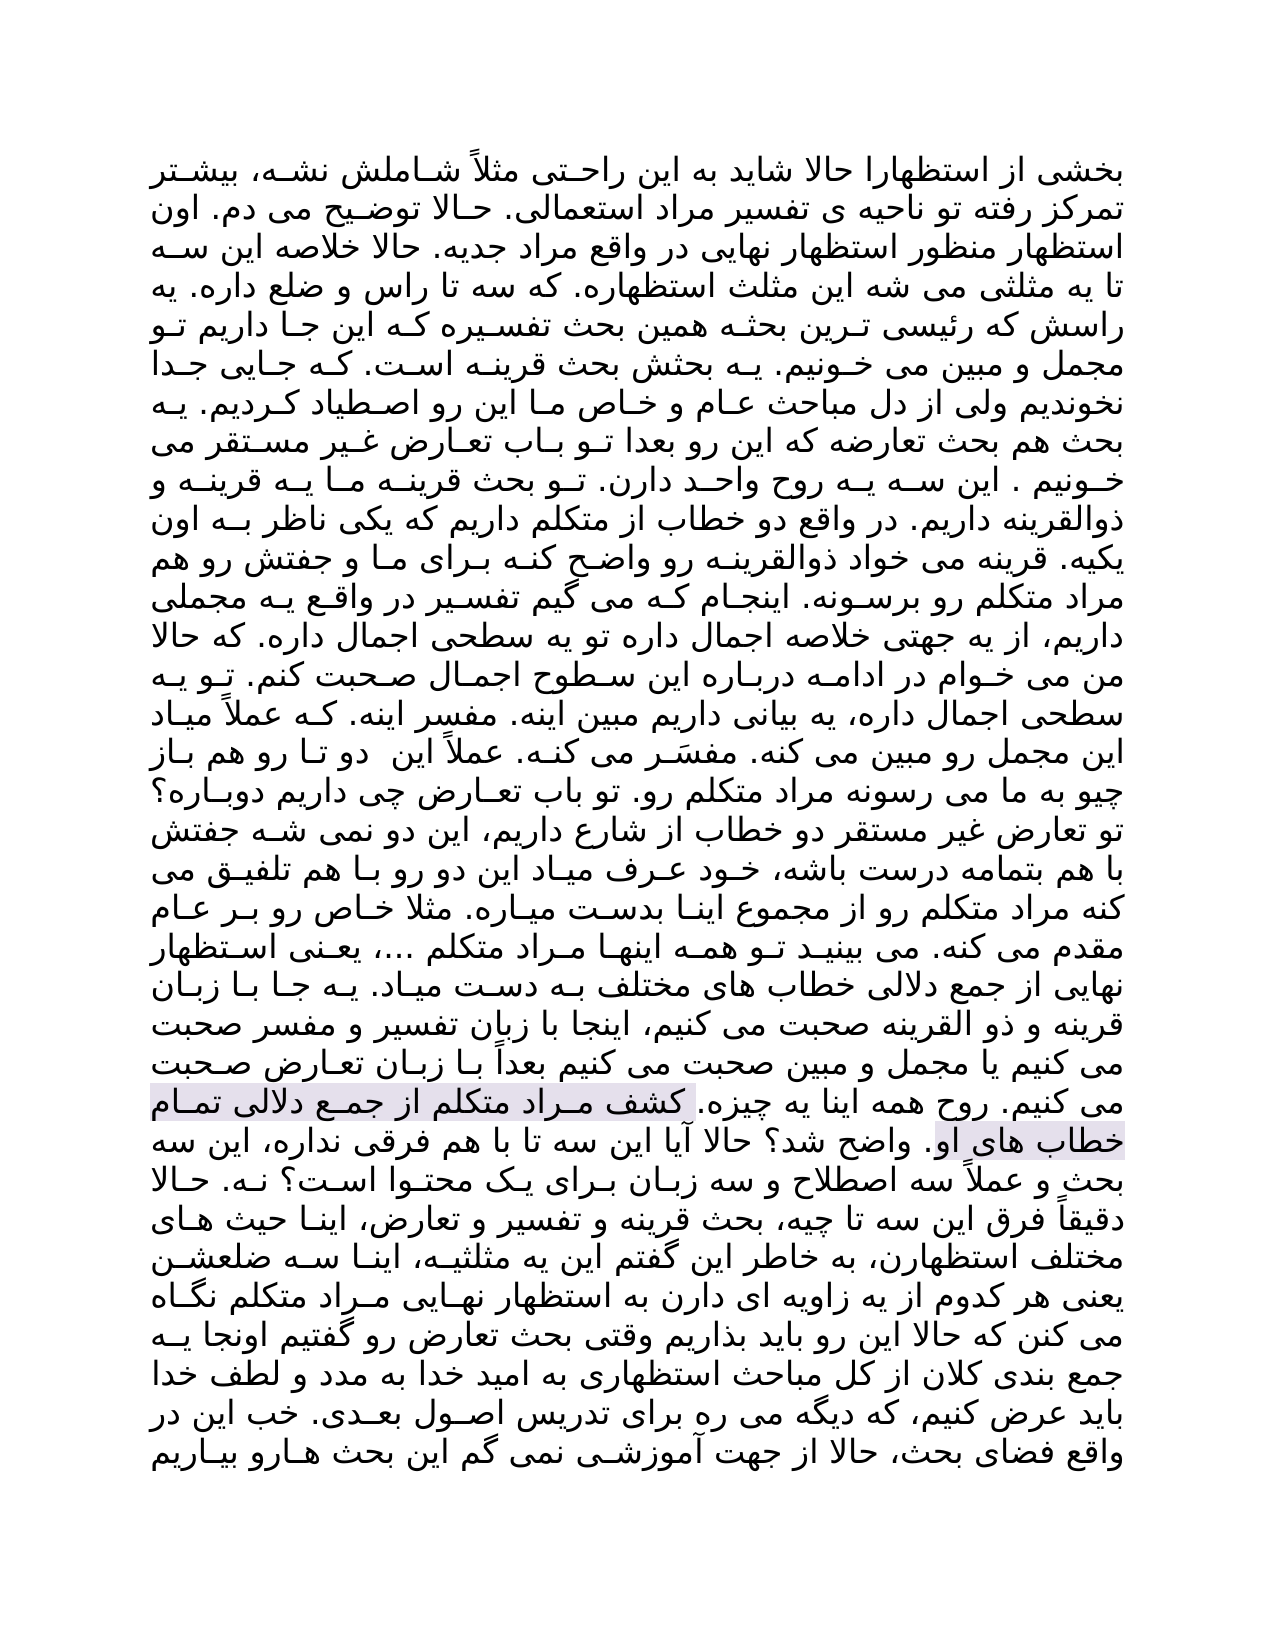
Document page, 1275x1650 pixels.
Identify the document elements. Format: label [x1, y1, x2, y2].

text [150, 150, 1125, 1471]
